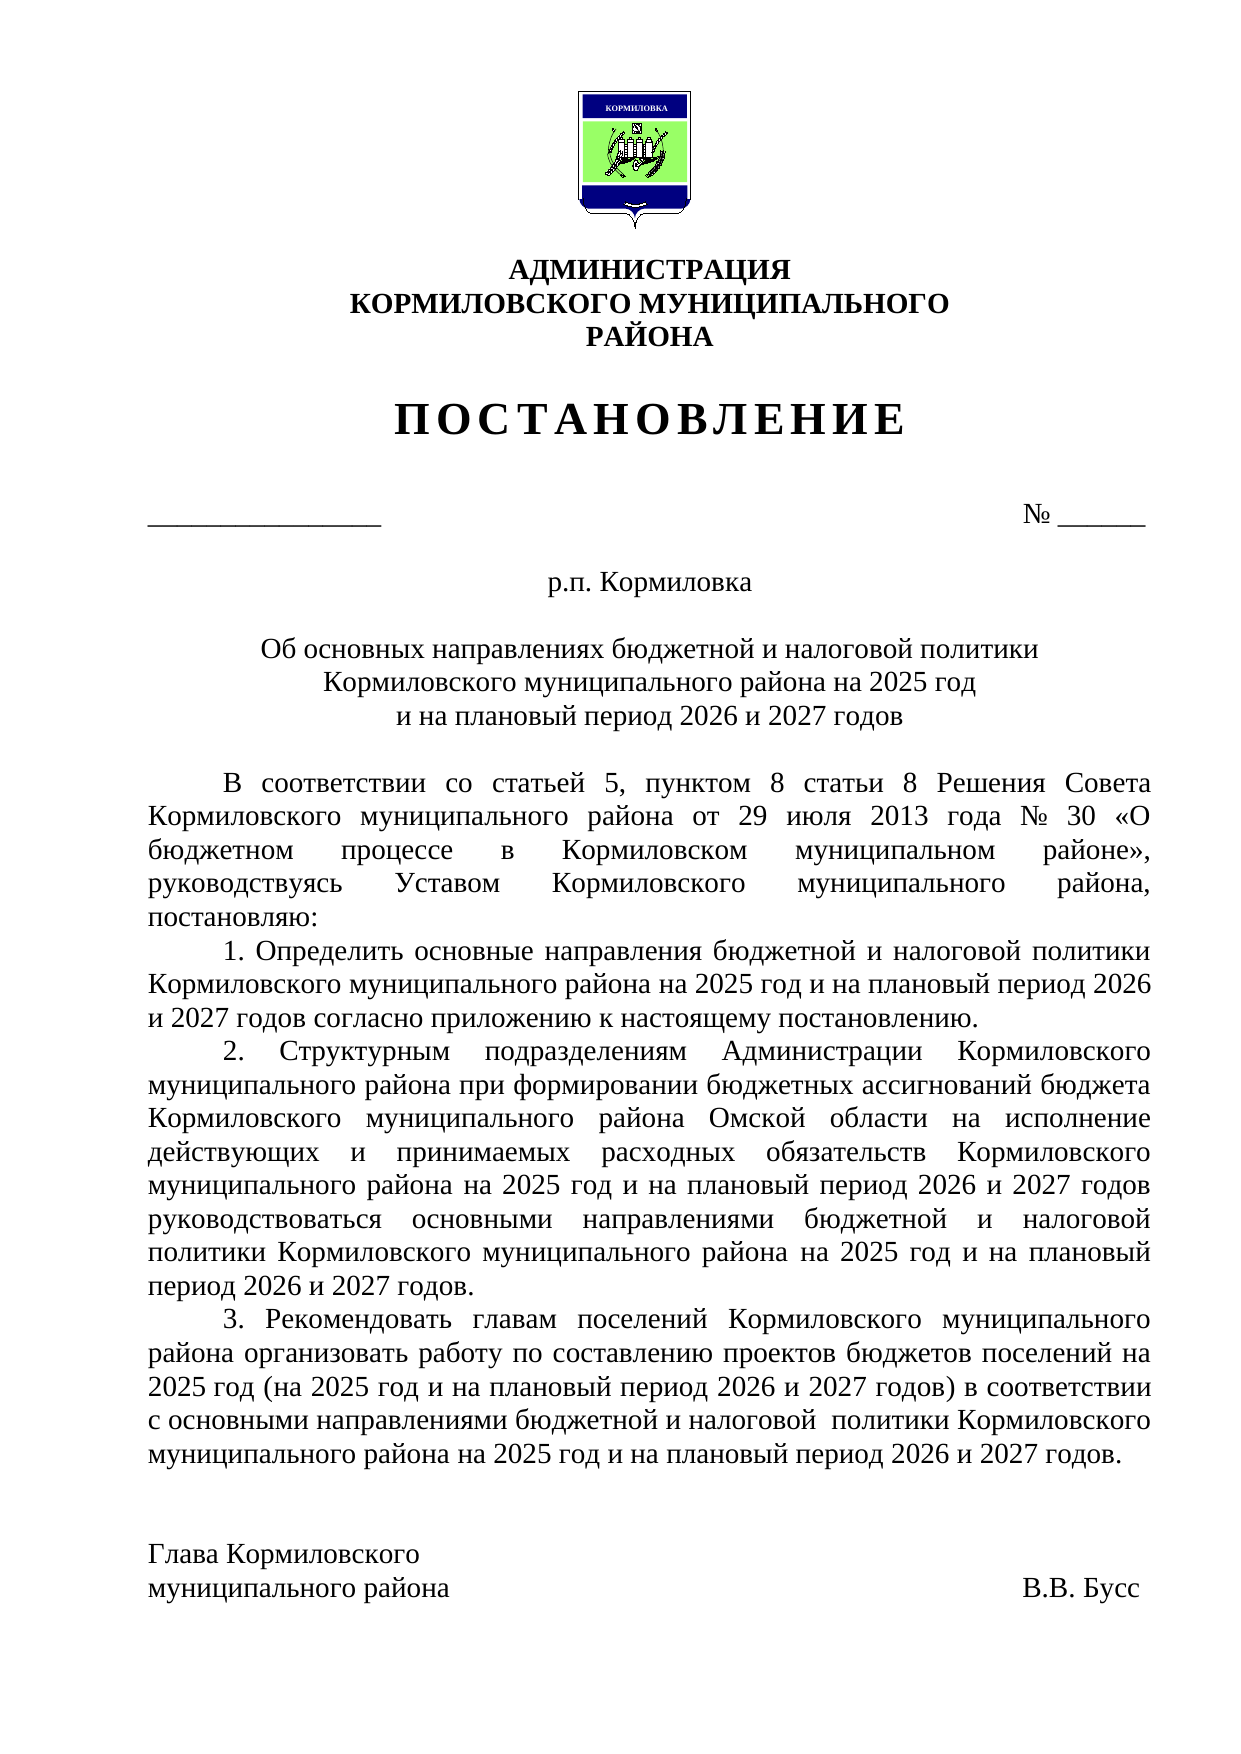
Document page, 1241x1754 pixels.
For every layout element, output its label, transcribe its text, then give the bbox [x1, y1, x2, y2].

text муниципального района В.В. Бусс [148, 1570, 1152, 1603]
text 2. Структурным подразделениям Администрации Кормиловского муниципального района при формировании бюджетных ассигнований бюджета Кормиловского муниципального района Омской области на исполнение действующих и принимаемых расходных обязательств Кормиловского муниципального района на 2025 год и на плановый период 2026 и 2027 годов руководствоваться основными направлениями бюджетной и налоговой политики Кормиловского муниципального района на 2025 год и на плановый период 2026 и 2027 годов. [148, 1033, 1152, 1302]
text и на плановый период 2026 и 2027 годов [148, 698, 1152, 731]
text р.п. Кормиловка [148, 564, 1152, 597]
text Глава Кормиловского [148, 1536, 1152, 1570]
text ________________ № ______ [148, 497, 1152, 530]
text 1. Определить основные направления бюджетной и налоговой политики Кормиловского муниципального района на 2025 год и на плановый период 2026 и 2027 годов согласно приложению к настоящему постановлению. [148, 933, 1152, 1033]
text ПОСТАНОВЛЕНИЕ [148, 391, 1152, 444]
text РАЙОНА [148, 319, 1152, 353]
text Кормиловского муниципального района на 2025 год [148, 664, 1152, 698]
text Об основных направлениях бюджетной и налоговой политики [148, 631, 1152, 664]
text 3. Рекомендовать главам поселений Кормиловского муниципального района организовать работу по составлению проектов бюджетов поселений на 2025 год (на 2025 год и на плановый период 2026 и 2027 годов) в соответствии с основными направлениями бюджетной и налоговой политики Кормиловского муниципального района на 2025 год и на плановый период 2026 и 2027 годов. [148, 1302, 1152, 1469]
text АДМИНИСТРАЦИЯ [148, 252, 1152, 286]
text В соответствии со статьей 5, пунктом 8 статьи 8 Решения Совета Кормиловского муниципального района от 29 июля 2013 года № 30 «О бюджетном процессе в Кормиловском муниципальном районе», руководствуясь Уставом Кормиловского муниципального района, постановляю: [148, 765, 1152, 933]
text КОРМИЛОВСКОГО МУНИЦИПАЛЬНОГО [148, 286, 1152, 319]
